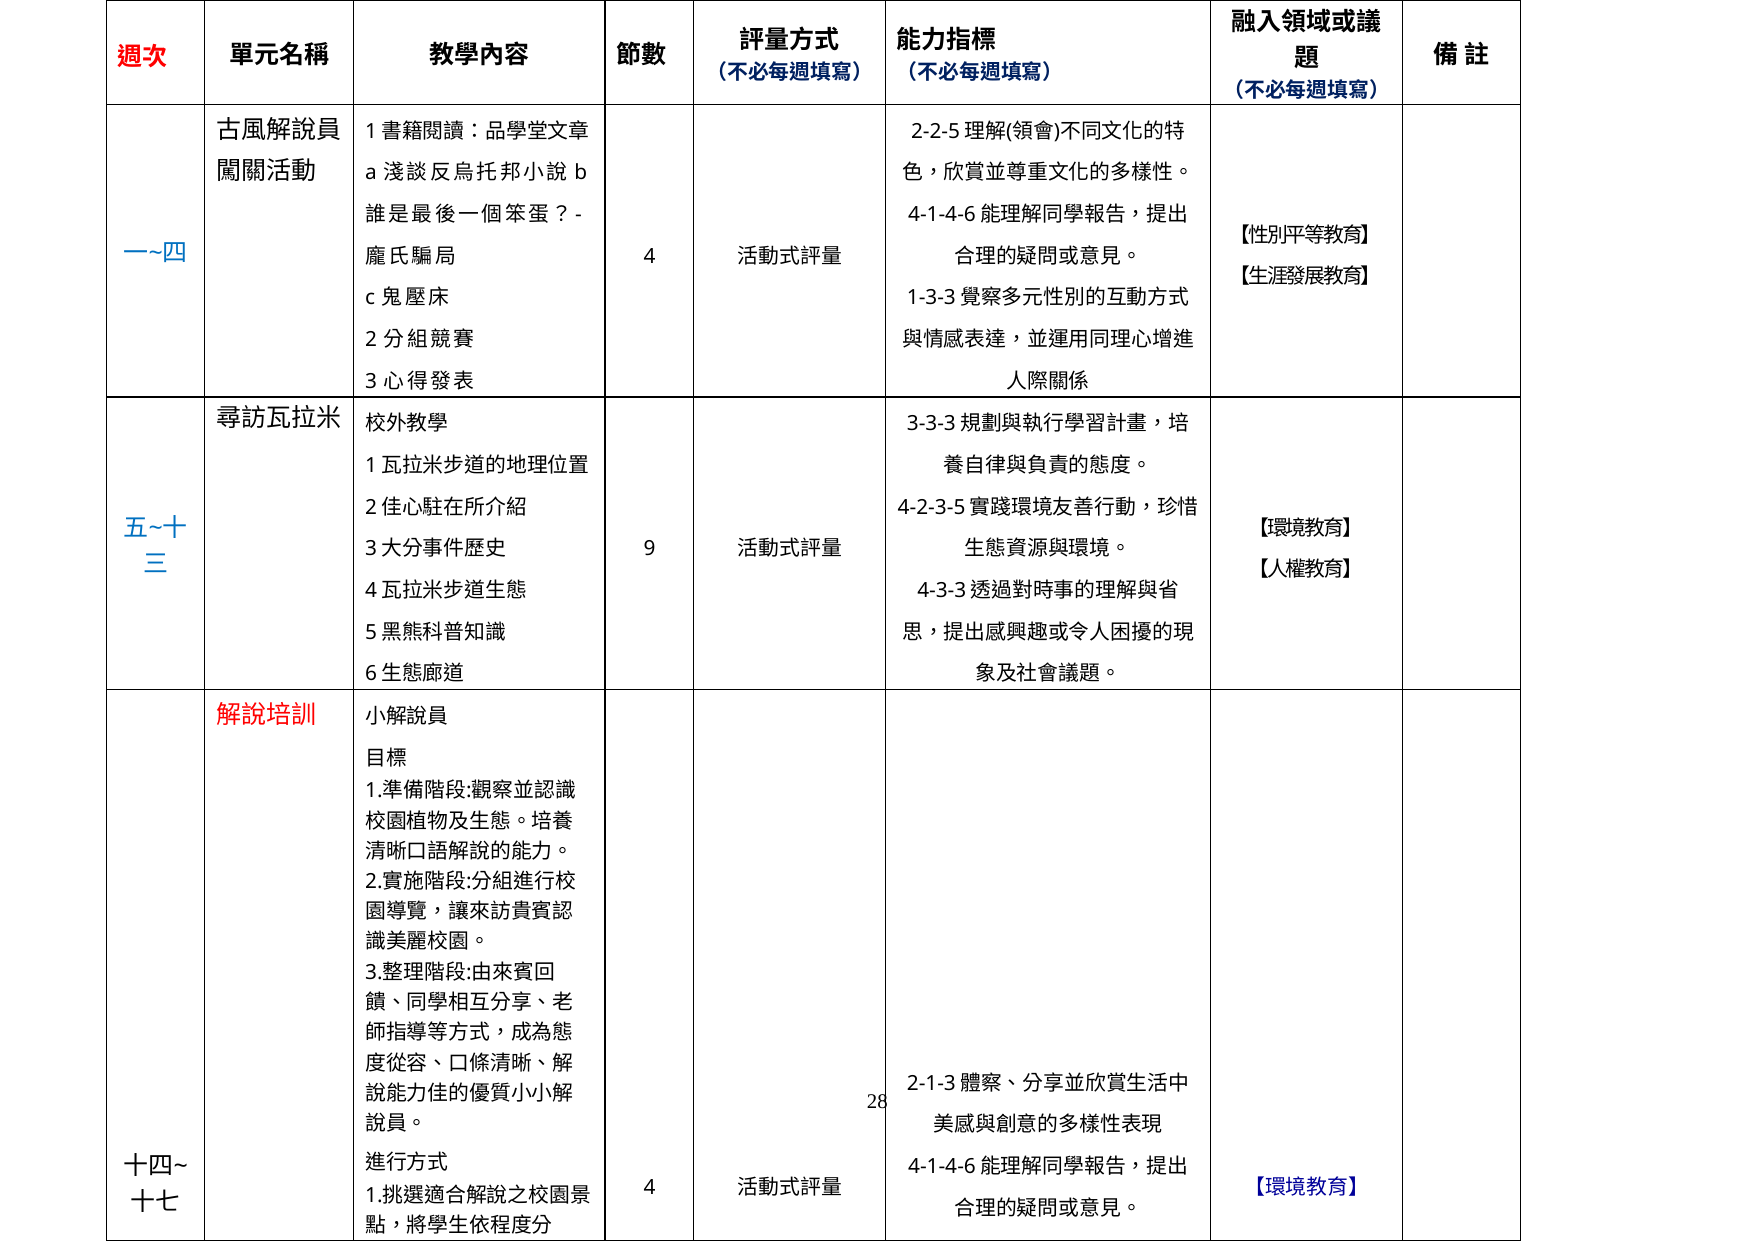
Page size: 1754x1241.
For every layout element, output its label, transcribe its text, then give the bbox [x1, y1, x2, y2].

table_header 教學內容 [354, 1, 604, 104]
table_cell 小解說員 目標 1.準備階段:觀察並認識校園植物及生態。培養清晰口語解說的能力。 2.實施階段:分組進行校園導覽，讓來訪貴賓認識美麗校園。 3.整理階段:由來賓回饋、同學相互分享、老師指導等方式，成為態度從容、口條清晰、解說能力佳的優質小小解說員。 進行方式 1.挑選適合解說之校園景點，將學生依程度分組，對分配的景點進行觀察、資料蒐集等事前準備工作。 2.相關領域課程老師提供諮詢與指導，並提供必要的協助。 3.相互觀摩演練，討論分享檢討改進。 4.進行任務編組，迎賓導覽解說並接受提問與回饋。 5.師生共同檢討，分享成果與討論改進內容。 [354, 690, 604, 1240]
table_cell 【性別平等教育】 【生涯發展教育】 [1211, 105, 1402, 396]
table_cell [1403, 398, 1520, 689]
table_cell 3-3-3規劃與執行學習計畫，培養自律與負責的態度。 4-2-3-5實踐環境友善行動，珍惜生態資源與環境。 4-3-3透過對時事的理解與省思，提出感興趣或令人困擾的現象及社會議題。 [886, 398, 1210, 689]
table_header 備 註 [1403, 1, 1520, 104]
table_cell 活動式評量 [694, 398, 885, 689]
table_header 週次 [107, 1, 204, 104]
table_cell 2-1-3體察、分享並欣賞生活中美感與創意的多樣性表現 4-1-4-6能理解同學報告，提出合理的疑問或意見。 [886, 690, 1210, 1240]
table_cell 【環境教育】 [1211, 690, 1402, 1240]
table_cell 4 [606, 690, 693, 1240]
table_cell 十四~十七 [107, 690, 204, 1240]
table_cell [1403, 690, 1520, 1240]
table_cell 4 [606, 105, 693, 396]
table_header 單元名稱 [205, 1, 353, 104]
table_cell 古風解說員闖關活動 [205, 105, 353, 396]
table_cell 解說培訓 [205, 690, 353, 1240]
table_cell 校外教學 1瓦拉米步道的地理位置 2佳心駐在所介紹 3大分事件歷史 4瓦拉米步道生態 5黑熊科普知識 6生態廊道 [354, 398, 604, 689]
table_cell 尋訪瓦拉米 [205, 398, 353, 689]
table_cell 一~四 [107, 105, 204, 396]
table_cell 1書籍閱讀：品學堂文章a淺談反烏托邦小說b誰是最後一個笨蛋？-龐氏騙局 c鬼壓床 2分組競賽 3心得發表 [354, 105, 604, 396]
table_header 能力指標 （不必每週填寫） [886, 1, 1210, 104]
table_cell 活動式評量 [694, 690, 885, 1240]
table_cell 五~十三 [107, 398, 204, 689]
table_header 節數 [606, 1, 693, 104]
table_header 評量方式 （不必每週填寫） [694, 1, 885, 104]
table_cell 9 [606, 398, 693, 689]
table_cell 2-2-5理解(領會)不同文化的特色，欣賞並尊重文化的多樣性。 4-1-4-6能理解同學報告，提出合理的疑問或意見。 1-3-3覺察多元性別的互動方式與情感表達，並運用同理心增進人際關係 [886, 105, 1210, 396]
table_header 融入領域或議題 （不必每週填寫） [1211, 1, 1402, 104]
table_cell 【環境教育】 【人權教育】 [1211, 398, 1402, 689]
table_cell [1403, 105, 1520, 396]
table_cell 活動式評量 [694, 105, 885, 396]
